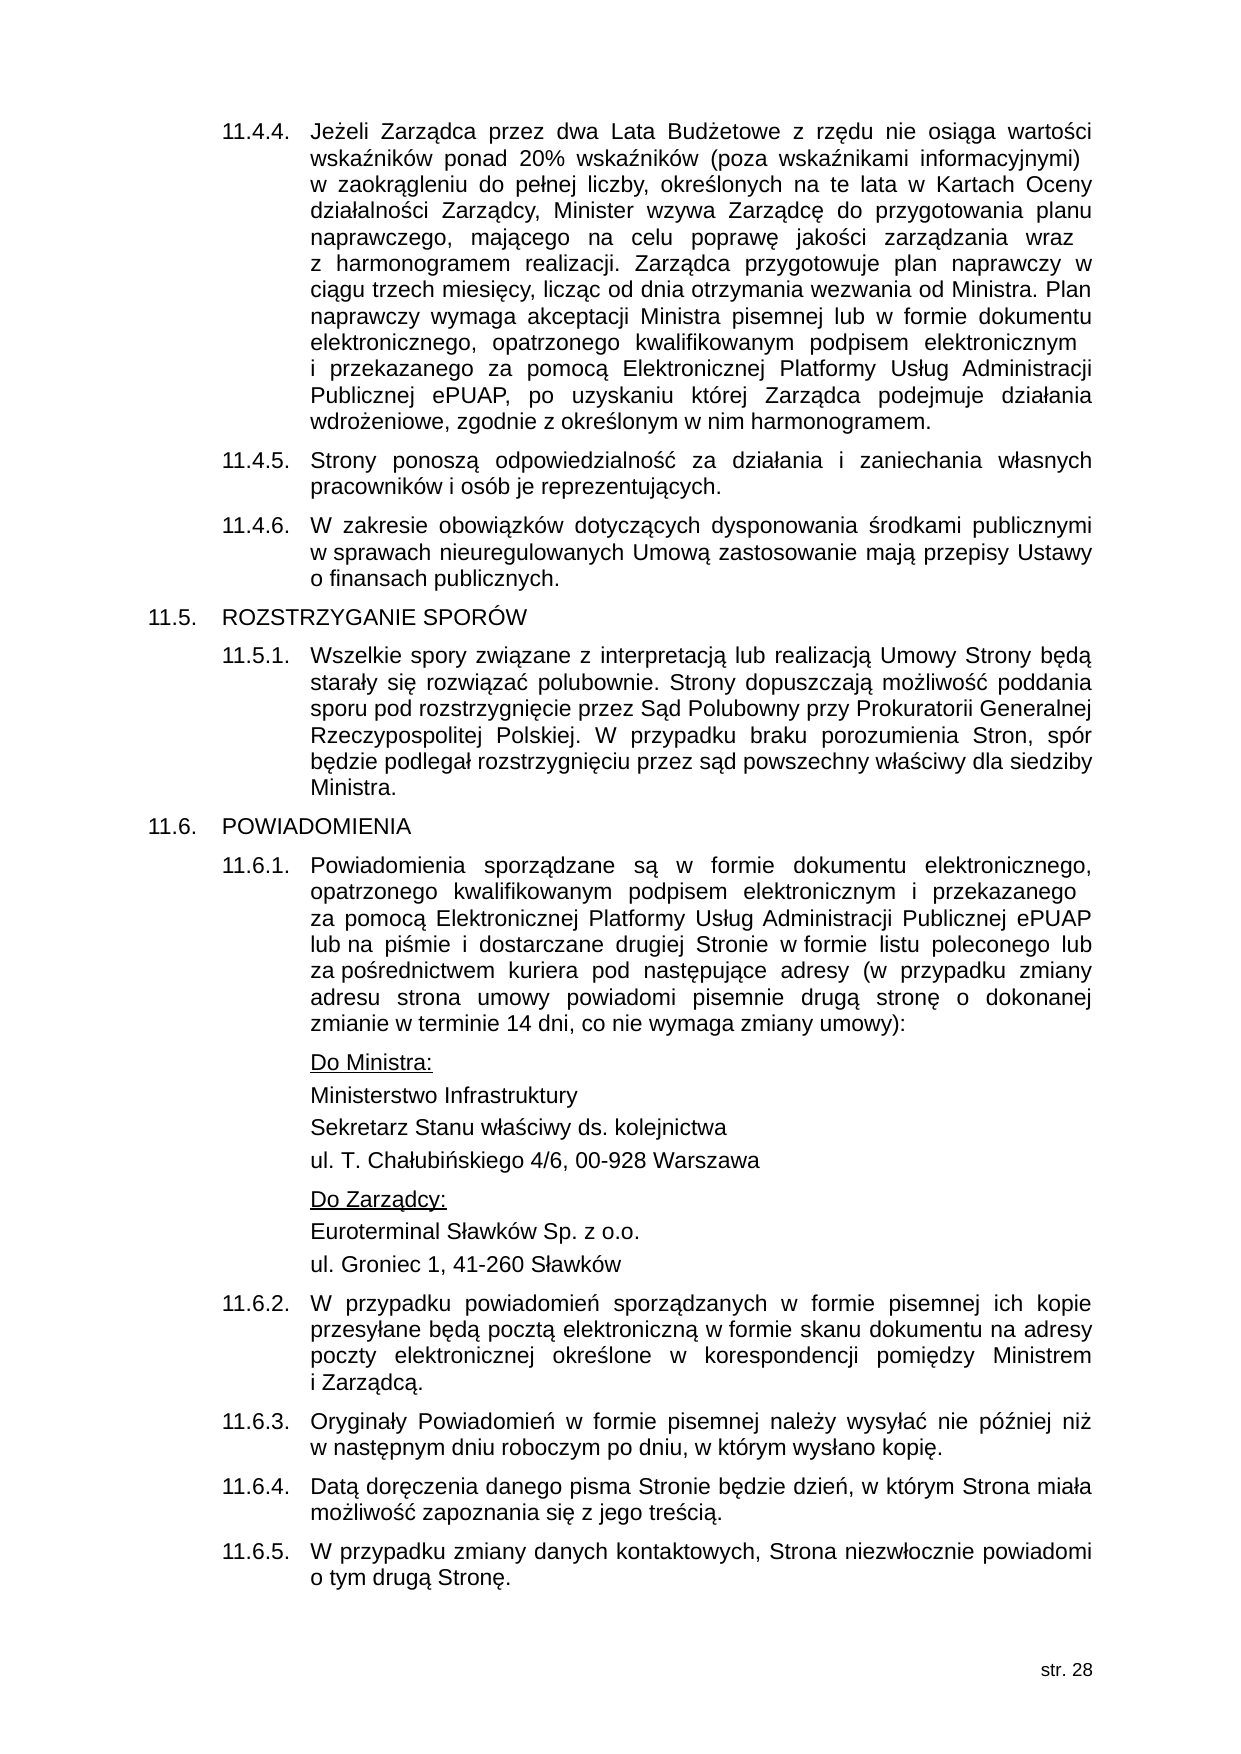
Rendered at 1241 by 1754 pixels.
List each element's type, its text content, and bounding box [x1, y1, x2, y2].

text Ministerstwo Infrastruktury [310, 1082, 1092, 1108]
text ul. T. Chałubińskiego 4/6, 00-928 Warszawa [310, 1147, 1092, 1173]
list Datą doręczenia danego pisma Stronie będzie dzień, w którym Strona miała możliwość zapoznania się z jego treścią. [222, 1473, 1092, 1526]
list W zakresie obowiązków dotyczących dysponowania środkami publicznymi w sprawach nieuregulowanych Umową zastosowanie mają przepisy Ustawy o finansach publicznych. [222, 512, 1092, 591]
list ROZSTRZYGANIE SPORÓW [148, 604, 1092, 630]
list Jeżeli Zarządca przez dwa Lata Budżetowe z rzędu nie osiąga wartości wskaźników ponad 20% wskaźników (poza wskaźnikami informacyjnymi) w zaokrągleniu do pełnej liczby, określonych na te lata w Kartach Oceny działalności Zarządcy, Minister wzywa Zarządcę do przygotowania planu naprawczego, mającego na celu poprawę jakości zarządzania wraz z harmonogramem realizacji. Zarządca przygotowuje plan naprawczy w ciągu trzech miesięcy, licząc od dnia otrzymania wezwania od Ministra. Plan naprawczy wymaga akceptacji Ministra pisemnej lub w formie dokumentu elektronicznego, opatrzonego kwalifikowanym podpisem elektronicznym i przekazanego za pomocą Elektronicznej Platformy Usług Administracji Publicznej ePUAP, po uzyskaniu której Zarządca podejmuje działania wdrożeniowe, zgodnie z określonym w nim harmonogramem. [222, 118, 1092, 434]
list Strony ponoszą odpowiedzialność za działania i zaniechania własnych pracowników i osób je reprezentujących. [222, 447, 1092, 499]
list Oryginały Powiadomień w formie pisemnej należy wysyłać nie później niż w następnym dniu roboczym po dniu, w którym wysłano kopię. [222, 1408, 1092, 1460]
list W przypadku zmiany danych kontaktowych, Strona niezwłocznie powiadomi o tym drugą Stronę. [222, 1538, 1092, 1591]
text Sekretarz Stanu właściwy ds. kolejnictwa [310, 1114, 1092, 1141]
text Do Ministra: [310, 1049, 1092, 1075]
list POWIADOMIENIA [148, 813, 1092, 839]
text ul. Groniec 1, 41-260 Sławków [310, 1251, 1092, 1277]
text Euroterminal Sławków Sp. z o.o. [310, 1218, 1092, 1244]
list Wszelkie spory związane z interpretacją lub realizacją Umowy Strony będą starały się rozwiązać polubownie. Strony dopuszczają możliwość poddania sporu pod rozstrzygnięcie przez Sąd Polubowny przy Prokuratorii Generalnej Rzeczypospolitej Polskiej. W przypadku braku porozumienia Stron, spór będzie podlegał rozstrzygnięciu przez sąd powszechny właściwy dla siedziby Ministra. [222, 642, 1092, 801]
text Do Zarządcy: [310, 1186, 1092, 1212]
list W przypadku powiadomień sporządzanych w formie pisemnej ich kopie przesyłane będą pocztą elektroniczną w formie skanu dokumentu na adresy poczty elektronicznej określone w korespondencji pomiędzy Ministrem i Zarządcą. [222, 1290, 1092, 1395]
list Powiadomienia sporządzane są w formie dokumentu elektronicznego, opatrzonego kwalifikowanym podpisem elektronicznym i przekazanego za pomocą Elektronicznej Platformy Usług Administracji Publicznej ePUAP lub na piśmie i dostarczane drugiej Stronie w formie listu poleconego lub za pośrednictwem kuriera pod następujące adresy (w przypadku zmiany adresu strona umowy powiadomi pisemnie drugą stronę o dokonanej zmianie w terminie 14 dni, co nie wymaga zmiany umowy): [222, 852, 1092, 1036]
